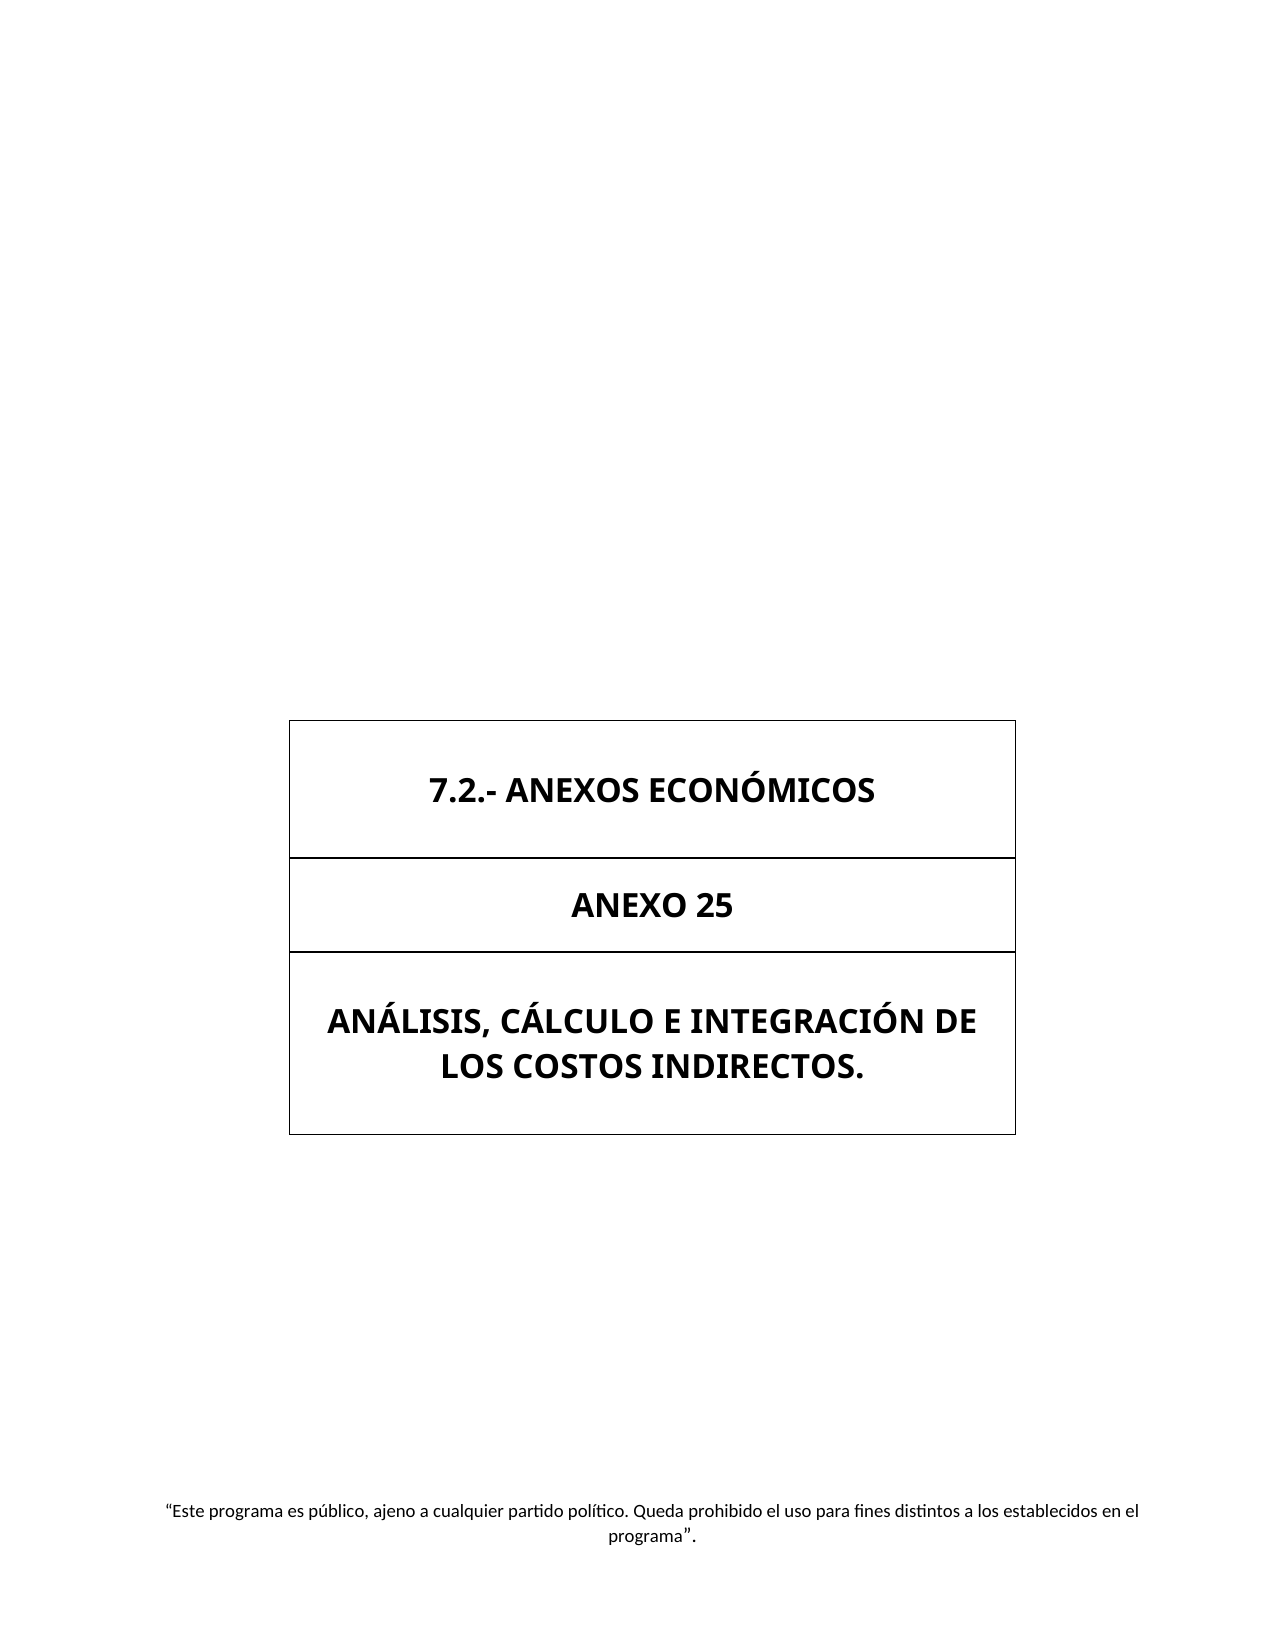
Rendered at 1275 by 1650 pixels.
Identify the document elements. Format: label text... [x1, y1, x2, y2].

table_header 7.2.- ANEXOS ECONÓMICOS [290, 721, 1015, 857]
table_cell ANEXO 25 [290, 859, 1015, 951]
table_cell ANÁLISIS, CÁLCULO E INTEGRACIÓN DE LOS COSTOS INDIRECTOS. [290, 953, 1015, 1134]
